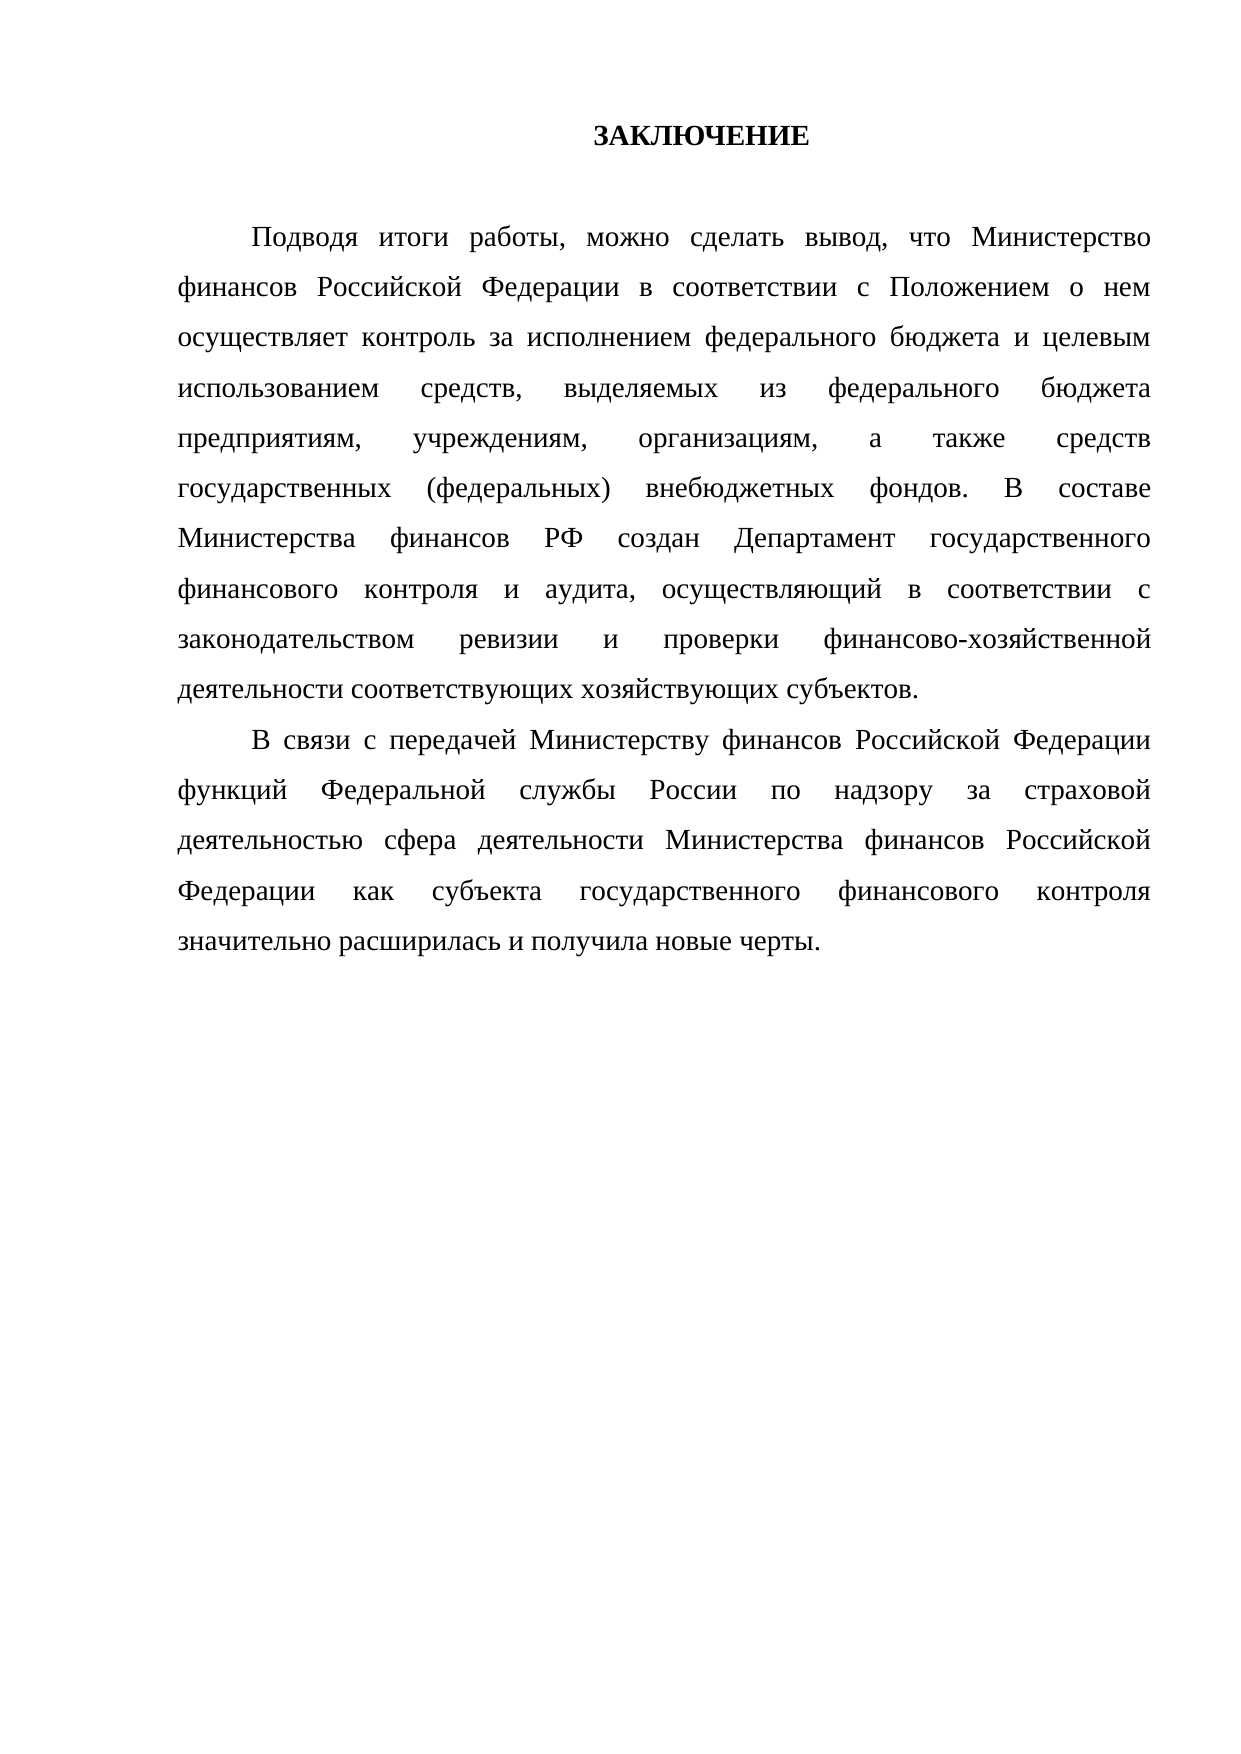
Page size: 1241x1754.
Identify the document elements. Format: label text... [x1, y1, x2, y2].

text ЗАКЛЮЧЕНИЕ [177, 118, 1152, 152]
text В связи с передачей Министерству финансов Российской Федерации функций Федеральной службы России по надзору за страховой деятельностью сфера деятельности Министерства финансов Российской Федерации как субъекта государственного финансового контроля значительно расширилась и получила новые черты. [177, 722, 1152, 957]
text Подводя итоги работы, можно сделать вывод, что Министерство финансов Российской Федерации в соответствии с Положением о нем осуществляет контроль за исполнением федерального бюджета и целевым использованием средств, выделяемых из федерального бюджета предприятиям, учреждениям, организациям, а также средств государственных (федеральных) внебюджетных фондов. В составе Министерства финансов РФ создан Департамент государственного финансового контроля и аудита, осуществляющий в соответствии с законодательством ревизии и проверки финансово-хозяйственной деятельности соответствующих хозяйствующих субъектов. [177, 219, 1152, 705]
